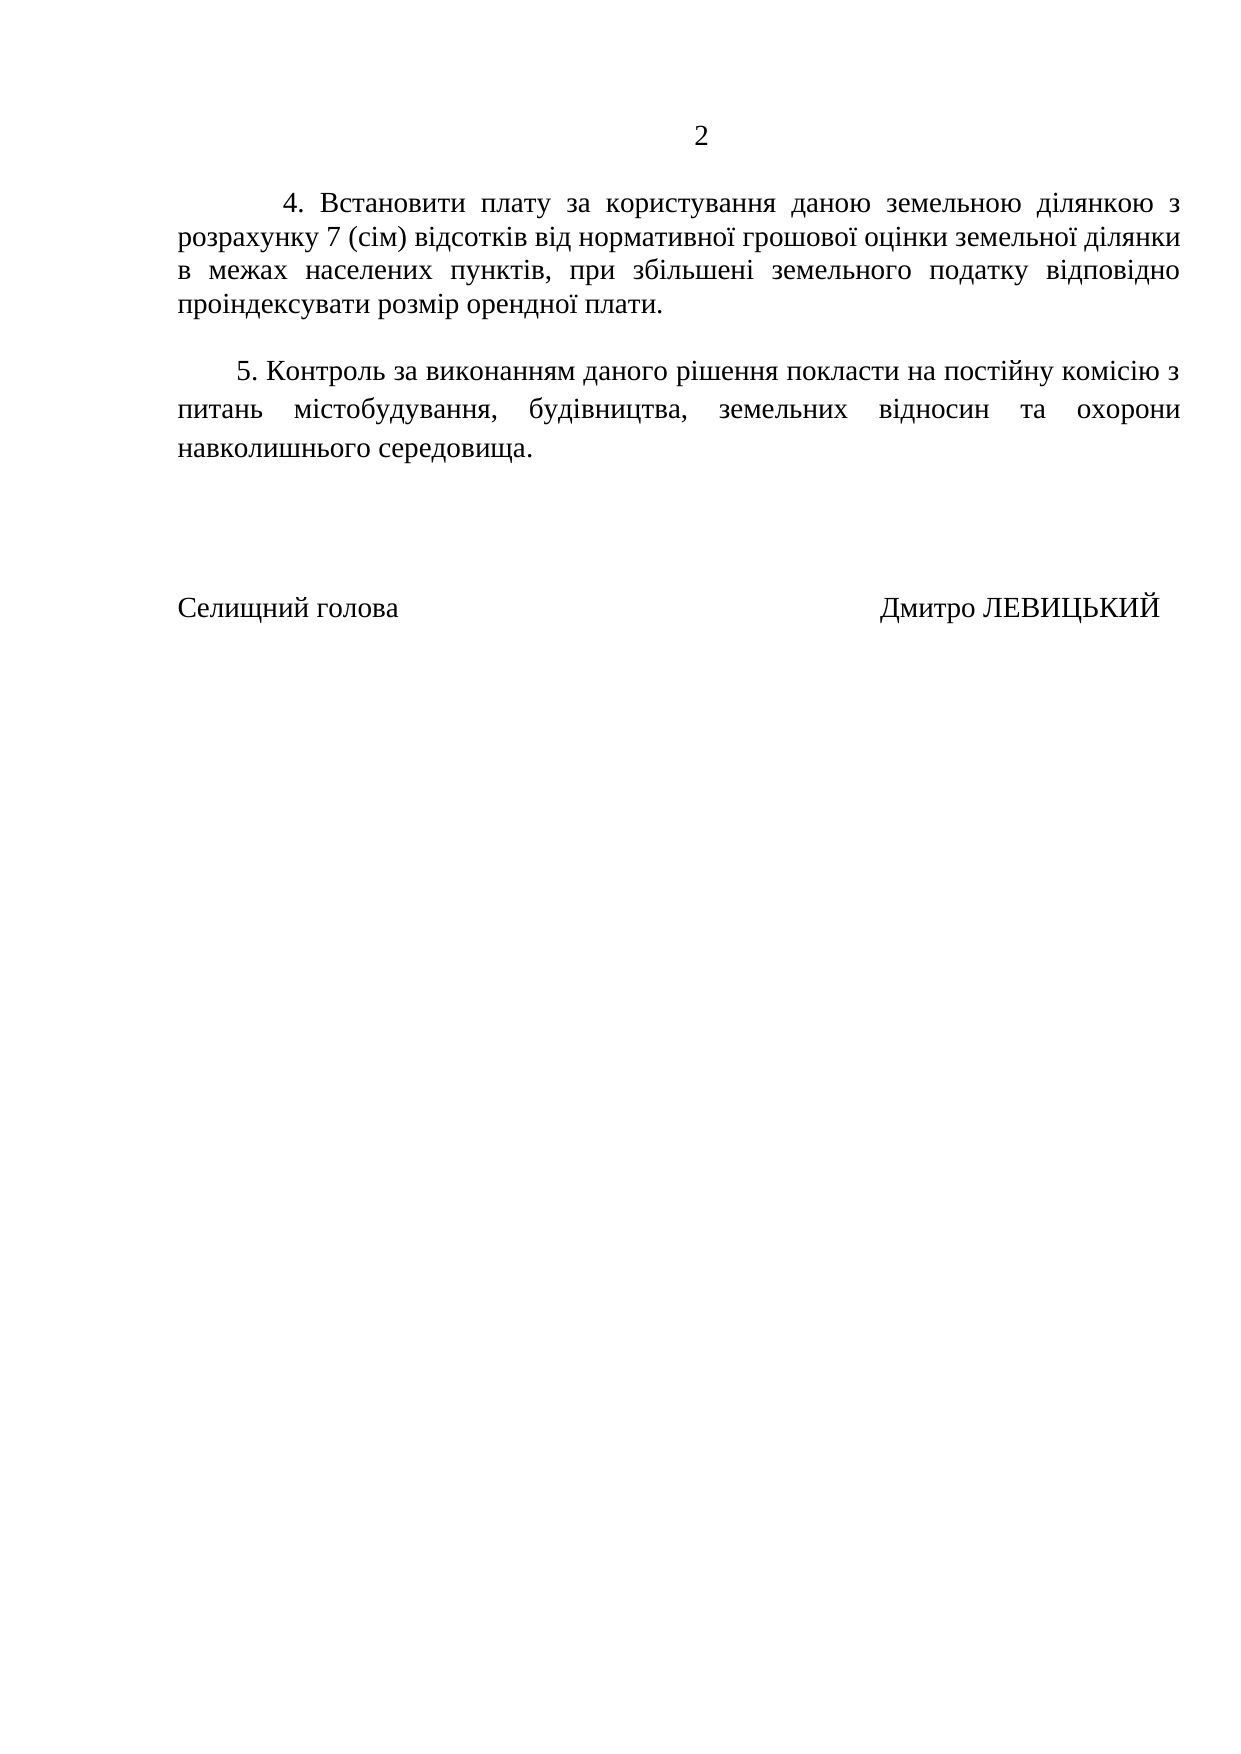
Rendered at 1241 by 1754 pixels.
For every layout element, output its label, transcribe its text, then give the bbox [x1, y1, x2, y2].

text Селищний голова Дмитро ЛЕВИЦЬКИЙ [177, 590, 1238, 623]
text 5. Контроль за виконанням даного рішення покласти на постійну комісію з питань містобудування, будівництва, земельних відносин та охорони навколишнього середовища. [177, 353, 1181, 463]
list 2 [222, 118, 1181, 152]
text 4. Встановити плату за користування даною земельною ділянкою з розрахунку 7 (сім) відсотків від нормативної грошової оцінки земельної ділянки в межах населених пунктів, при збільшені земельного податку відповідно проіндексувати розмір орендної плати. [177, 185, 1181, 319]
